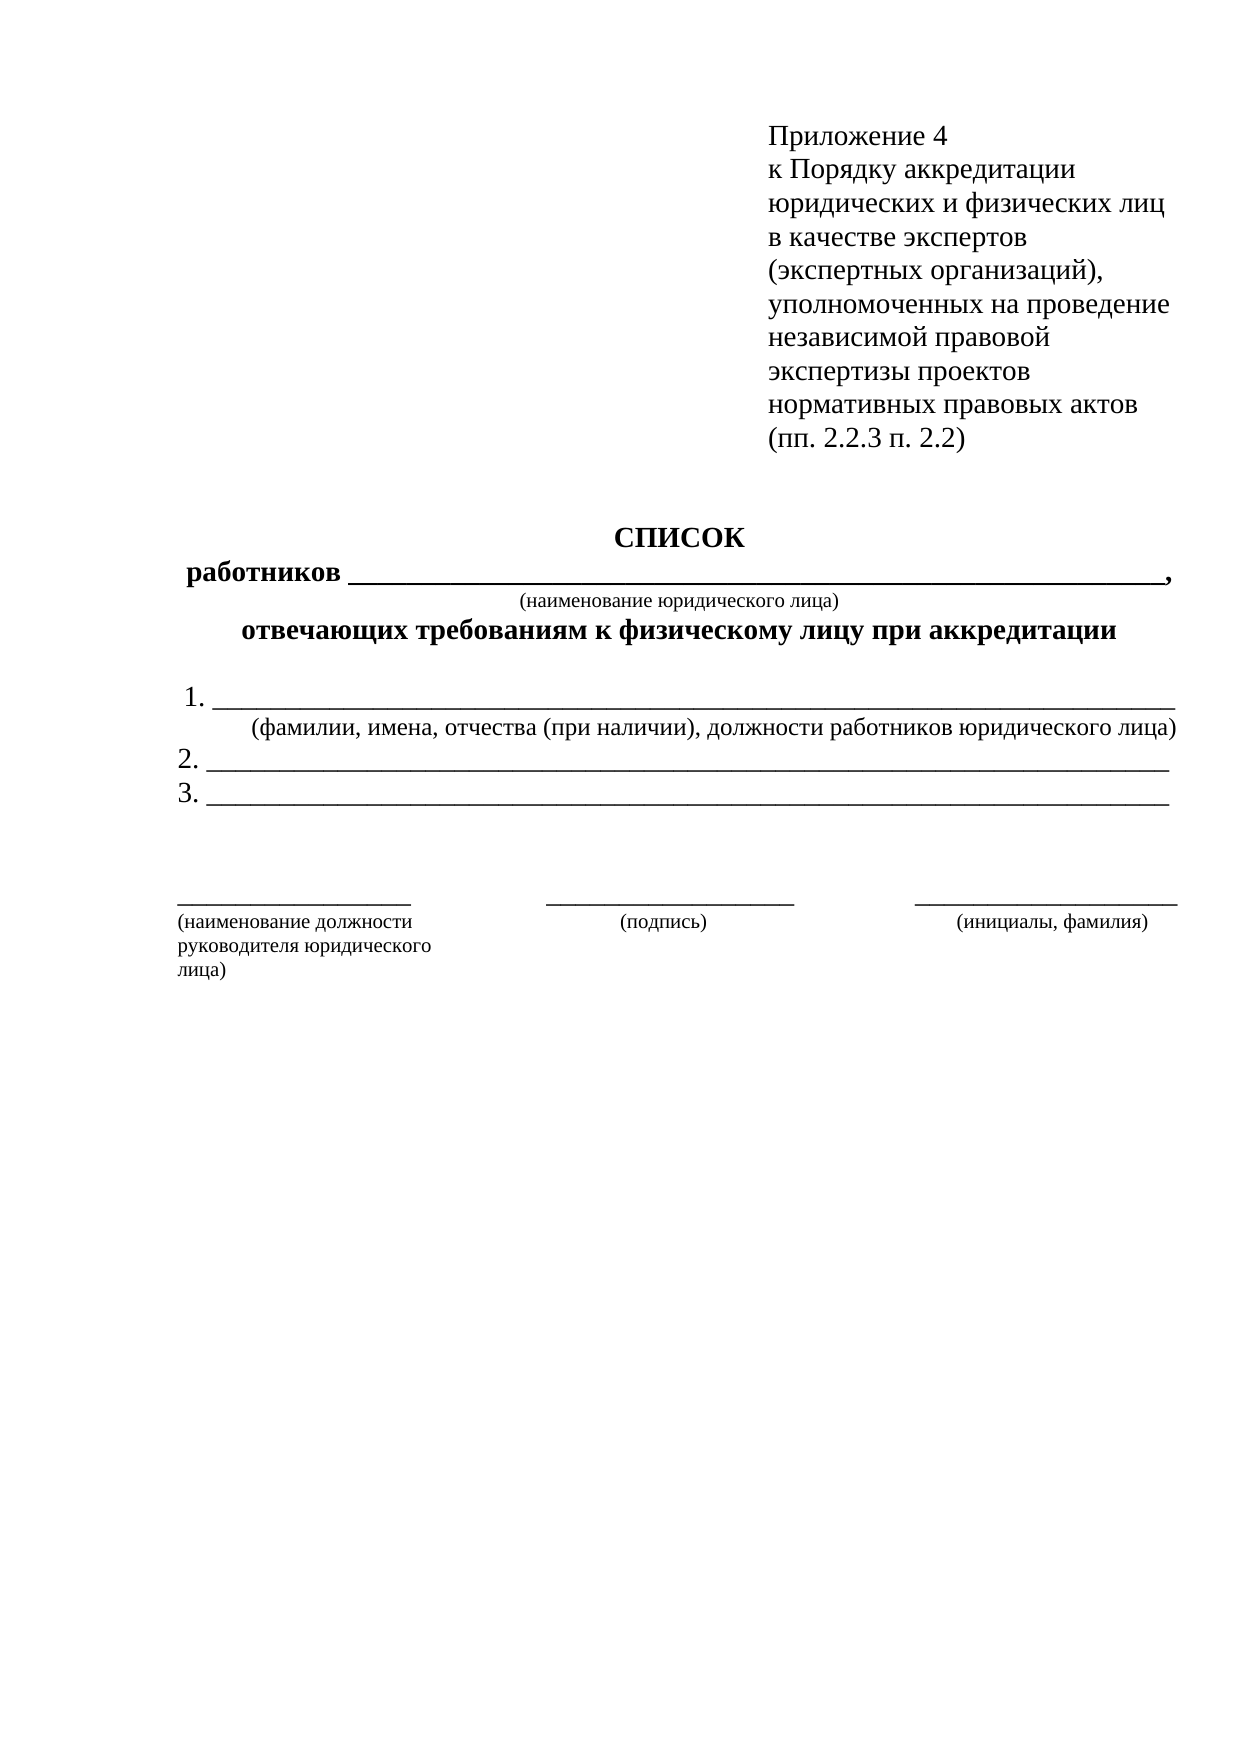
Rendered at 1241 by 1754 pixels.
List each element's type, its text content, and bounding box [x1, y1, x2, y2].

text отвечающих требованиям к физическому лицу при аккредитации [177, 612, 1181, 645]
text (пп. 2.2.3 п. 2.2) [177, 420, 1181, 453]
text 1. __________________________________________________________________ [177, 679, 1181, 712]
text СПИСОК [177, 521, 1181, 554]
text 2. __________________________________________________________________ [177, 741, 1181, 775]
text нормативных правовых актов [177, 386, 1181, 420]
text уполномоченных на проведение [177, 286, 1181, 319]
text 3. __________________________________________________________________ [177, 775, 1181, 808]
text руководителя юридического [177, 933, 1181, 957]
text Приложение 4 [177, 118, 1181, 152]
text независимой правовой [177, 319, 1181, 353]
text в качестве экспертов [177, 219, 1181, 252]
text ________________ _________________ __________________ [177, 875, 1181, 909]
text (наименование должности (подпись) (инициалы, фамилия) [177, 909, 1181, 933]
text (фамилии, имена, отчества (при наличии), должности работников юридического лица) [177, 712, 1181, 741]
text юридических и физических лиц [177, 185, 1181, 219]
text экспертизы проектов [177, 353, 1181, 386]
text (экспертных организаций), [177, 252, 1181, 286]
text к Порядку аккредитации [177, 152, 1181, 185]
text (наименование юридического лица) [177, 588, 1181, 612]
text работников ________________________________________________________, [177, 554, 1181, 588]
text лица) [177, 957, 1181, 981]
